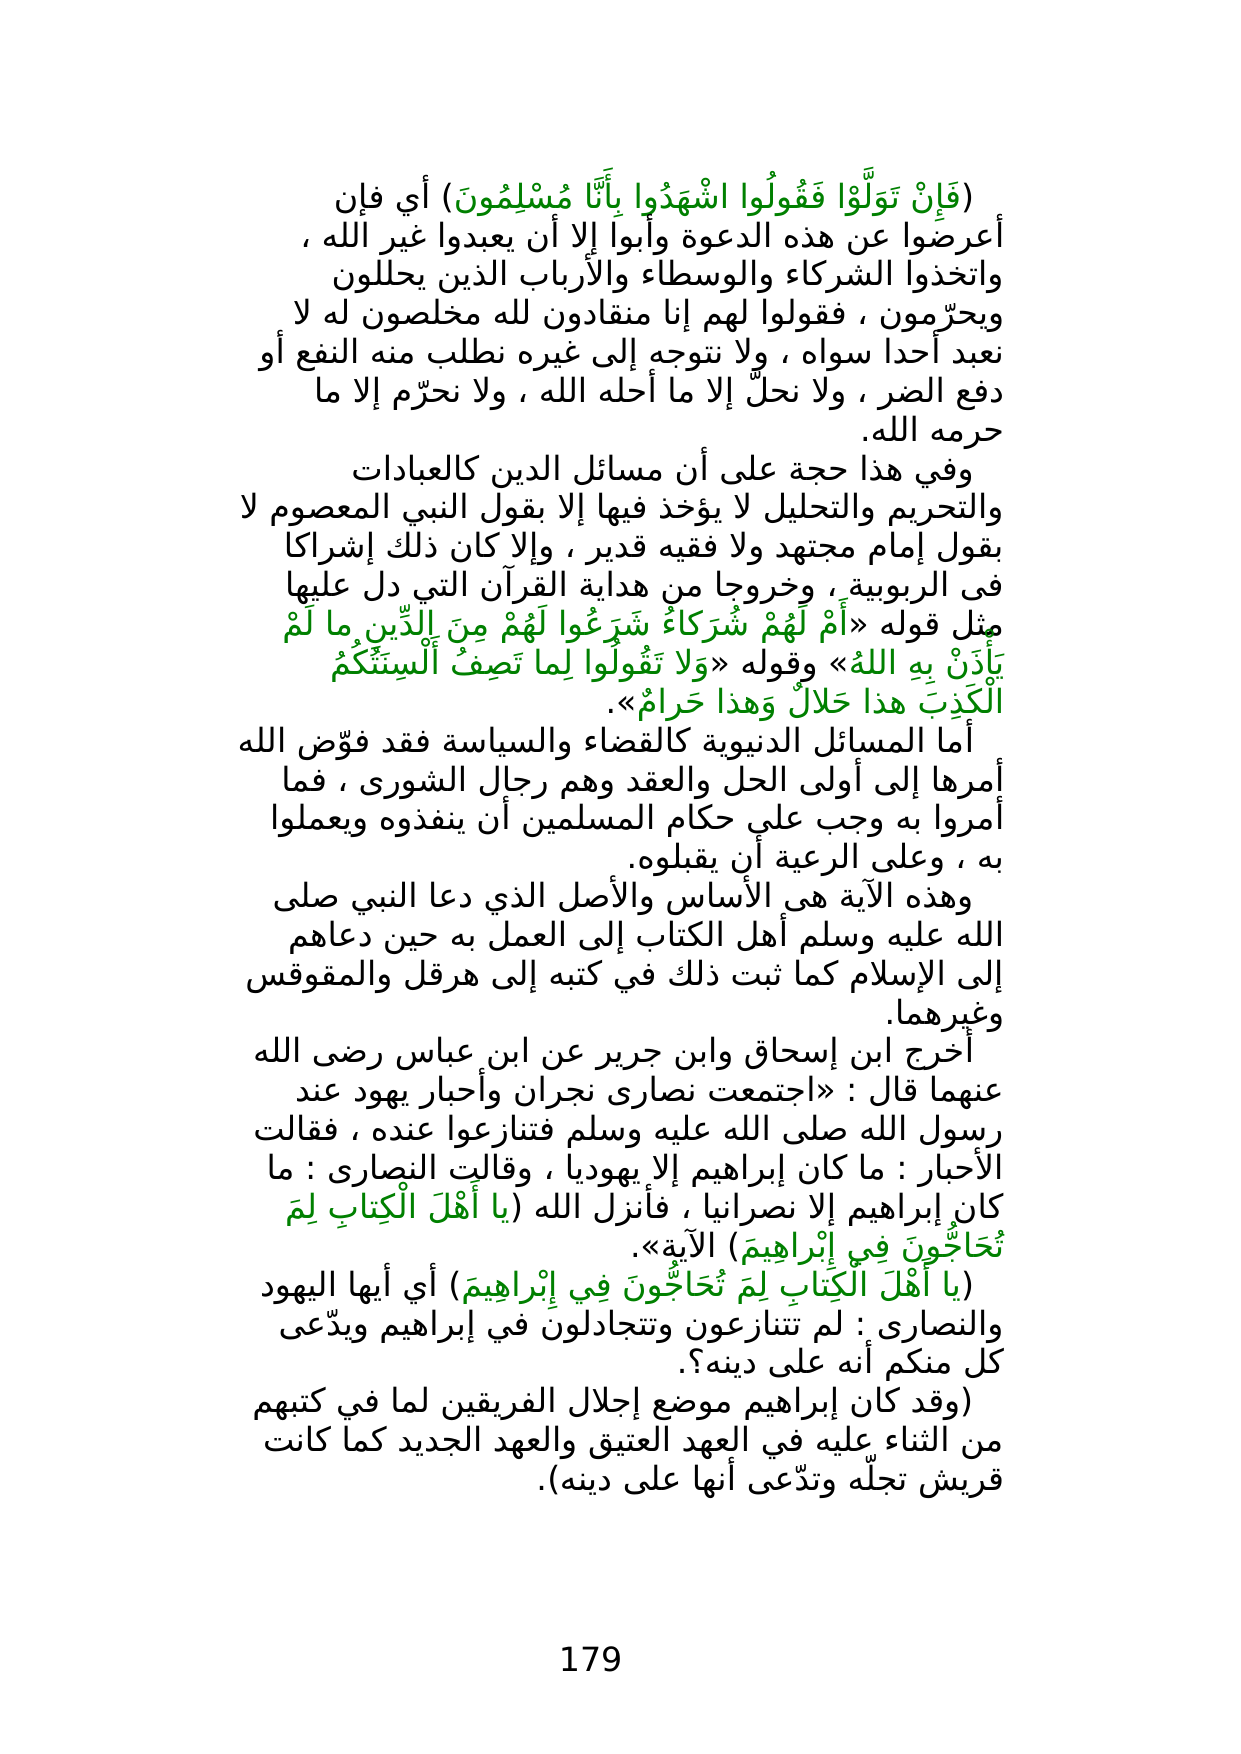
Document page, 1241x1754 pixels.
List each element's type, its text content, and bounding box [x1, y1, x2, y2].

text أما المسائل الدنيوية كالقضاء والسياسة فقد فوّض الله أمرها إلى أولى الحل والعقد وهم رجال الشورى ، فما أمروا به وجب على حكام المسلمين أن ينفذوه ويعملوا به ، وعلى الرعية أن يقبلوه. [236, 721, 1004, 877]
text وفي هذا حجة على أن مسائل الدين كالعبادات والتحريم والتحليل لا يؤخذ فيها إلا بقول النبي المعصوم لا بقول إمام مجتهد ولا فقيه قدير ، وإلا كان ذلك إشراكا فى الربوبية ، وخروجا من هداية القرآن التي دل عليها مثل قوله «أَمْ لَهُمْ شُرَكاءُ شَرَعُوا لَهُمْ مِنَ الدِّينِ ما لَمْ يَأْذَنْ بِهِ اللهُ» وقوله «وَلا تَقُولُوا لِما تَصِفُ أَلْسِنَتُكُمُ الْكَذِبَ هذا حَلالٌ وَهذا حَرامٌ». [236, 449, 1004, 721]
text (يا أَهْلَ الْكِتابِ لِمَ تُحَاجُّونَ فِي إِبْراهِيمَ) أي أيها اليهود والنصارى : لم تتنازعون وتتجادلون في إبراهيم ويدّعى كل منكم أنه على دينه؟. [236, 1265, 1004, 1382]
text أخرج ابن إسحاق وابن جرير عن ابن عباس رضى الله عنهما قال : «اجتمعت نصارى نجران وأحبار يهود عند رسول الله صلى الله عليه وسلم فتنازعوا عنده ، فقالت الأحبار : ما كان إبراهيم إلا يهوديا ، وقالت النصارى : ما كان إبراهيم إلا نصرانيا ، فأنزل الله (يا أَهْلَ الْكِتابِ لِمَ تُحَاجُّونَ فِي إِبْراهِيمَ) الآية». [236, 1032, 1004, 1265]
text وهذه الآية هى الأساس والأصل الذي دعا النبي صلى الله عليه وسلم أهل الكتاب إلى العمل به حين دعاهم إلى الإسلام كما ثبت ذلك في كتبه إلى هرقل والمقوقس وغيرهما. [236, 877, 1004, 1032]
text (فَإِنْ تَوَلَّوْا فَقُولُوا اشْهَدُوا بِأَنَّا مُسْلِمُونَ) أي فإن أعرضوا عن هذه الدعوة وأبوا إلا أن يعبدوا غير الله ، واتخذوا الشركاء والوسطاء والأرباب الذين يحللون ويحرّمون ، فقولوا لهم إنا منقادون لله مخلصون له لا نعبد أحدا سواه ، ولا نتوجه إلى غيره نطلب منه النفع أو دفع الضر ، ولا نحلّ إلا ما أحله الله ، ولا نحرّم إلا ما حرمه الله. [236, 177, 1004, 449]
text (وقد كان إبراهيم موضع إجلال الفريقين لما في كتبهم من الثناء عليه في العهد العتيق والعهد الجديد كما كانت قريش تجلّه وتدّعى أنها على دينه). [236, 1382, 1004, 1498]
